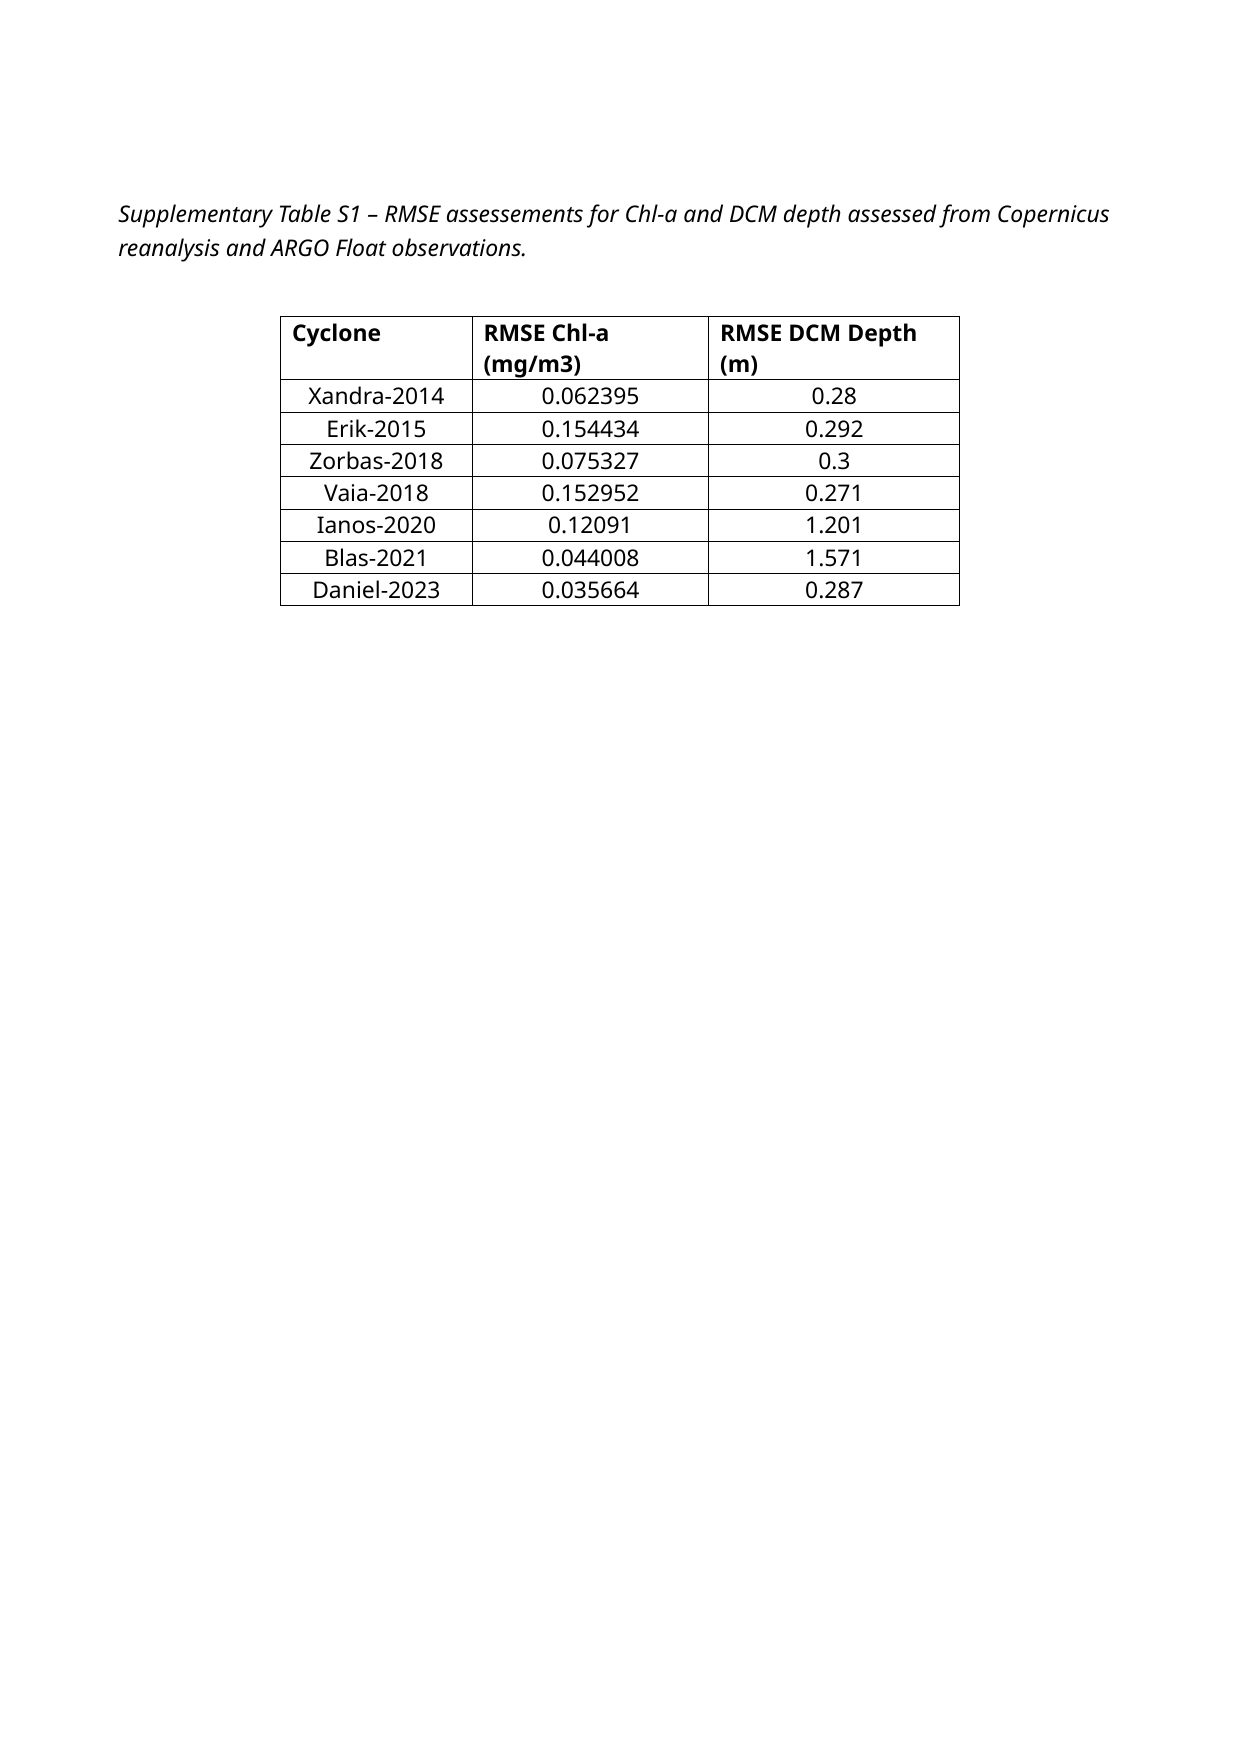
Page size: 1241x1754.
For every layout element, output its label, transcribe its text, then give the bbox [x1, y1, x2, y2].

table_cell 0.062395 [473, 380, 708, 412]
table_header RMSE DCM Depth (m) [709, 317, 959, 379]
table_cell 0.271 [709, 477, 959, 508]
table_cell 0.28 [709, 380, 959, 412]
table_cell 0.035664 [473, 574, 708, 605]
table_cell Xandra-2014 [281, 380, 472, 412]
table_cell Blas-2021 [281, 542, 472, 573]
table_cell Vaia-2018 [281, 477, 472, 508]
table_header Cyclone [281, 317, 472, 379]
table_cell 0.12091 [473, 510, 708, 541]
table_cell 0.292 [709, 413, 959, 444]
table_cell 0.154434 [473, 413, 708, 444]
table_cell 1.571 [709, 542, 959, 573]
table_cell 0.287 [709, 574, 959, 605]
table_header RMSE Chl-a (mg/m3) [473, 317, 708, 379]
table_cell Daniel-2023 [281, 574, 472, 605]
table_cell 0.075327 [473, 445, 708, 476]
table_cell Ianos-2020 [281, 510, 472, 541]
table_cell 0.044008 [473, 542, 708, 573]
table_cell Erik-2015 [281, 413, 472, 444]
table_cell 1.201 [709, 510, 959, 541]
table_cell 0.3 [709, 445, 959, 476]
table_cell Zorbas-2018 [281, 445, 472, 476]
table_cell 0.152952 [473, 477, 708, 508]
text Supplementary Table S1 – RMSE assessements for Chl-a and DCM depth assessed from Copernicus reanalysis and ARGO Float observations. [118, 198, 1122, 263]
